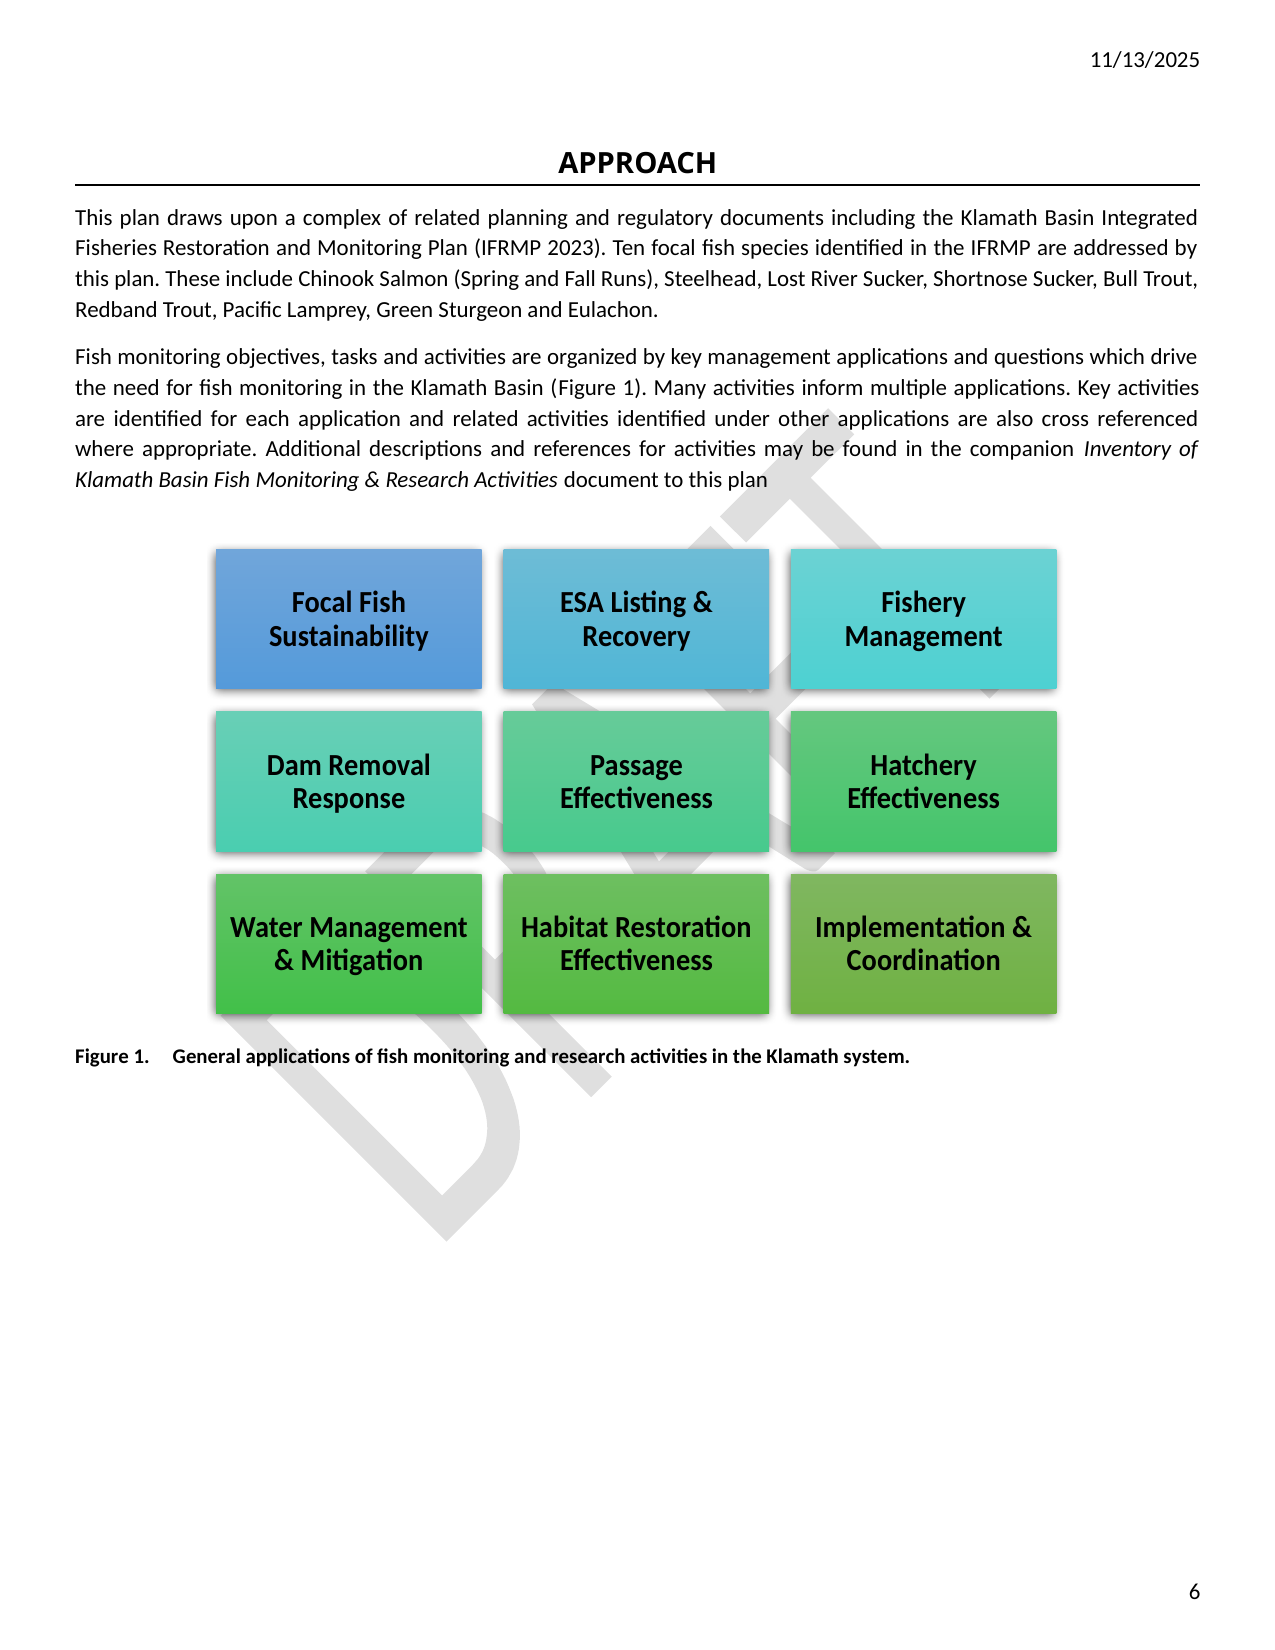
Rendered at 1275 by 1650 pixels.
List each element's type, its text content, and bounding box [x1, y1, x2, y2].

text Fish monitoring objectives, tasks and activities are organized by key management applications and questions which drive the need for fish monitoring in the Klamath Basin (Figure 1). Many activities inform multiple applications. Key activities are identified for each application and related activities identified under other applications are also cross referenced where appropriate. Additional descriptions and references for activities may be found in the companion Inventory of Klamath Basin Fish Monitoring & Research Activities document to this plan [75, 342, 1200, 493]
subtitle Approach [75, 142, 1200, 184]
text This plan draws upon a complex of related planning and regulatory documents including the Klamath Basin Integrated Fisheries Restoration and Monitoring Plan (IFRMP 2023). Ten focal fish species identified in the IFRMP are addressed by this plan. These include Chinook Salmon (Spring and Fall Runs), Steelhead, Lost River Sucker, Shortnose Sucker, Bull Trout, Redband Trout, Pacific Lamprey, Green Sturgeon and Eulachon. [75, 203, 1200, 323]
